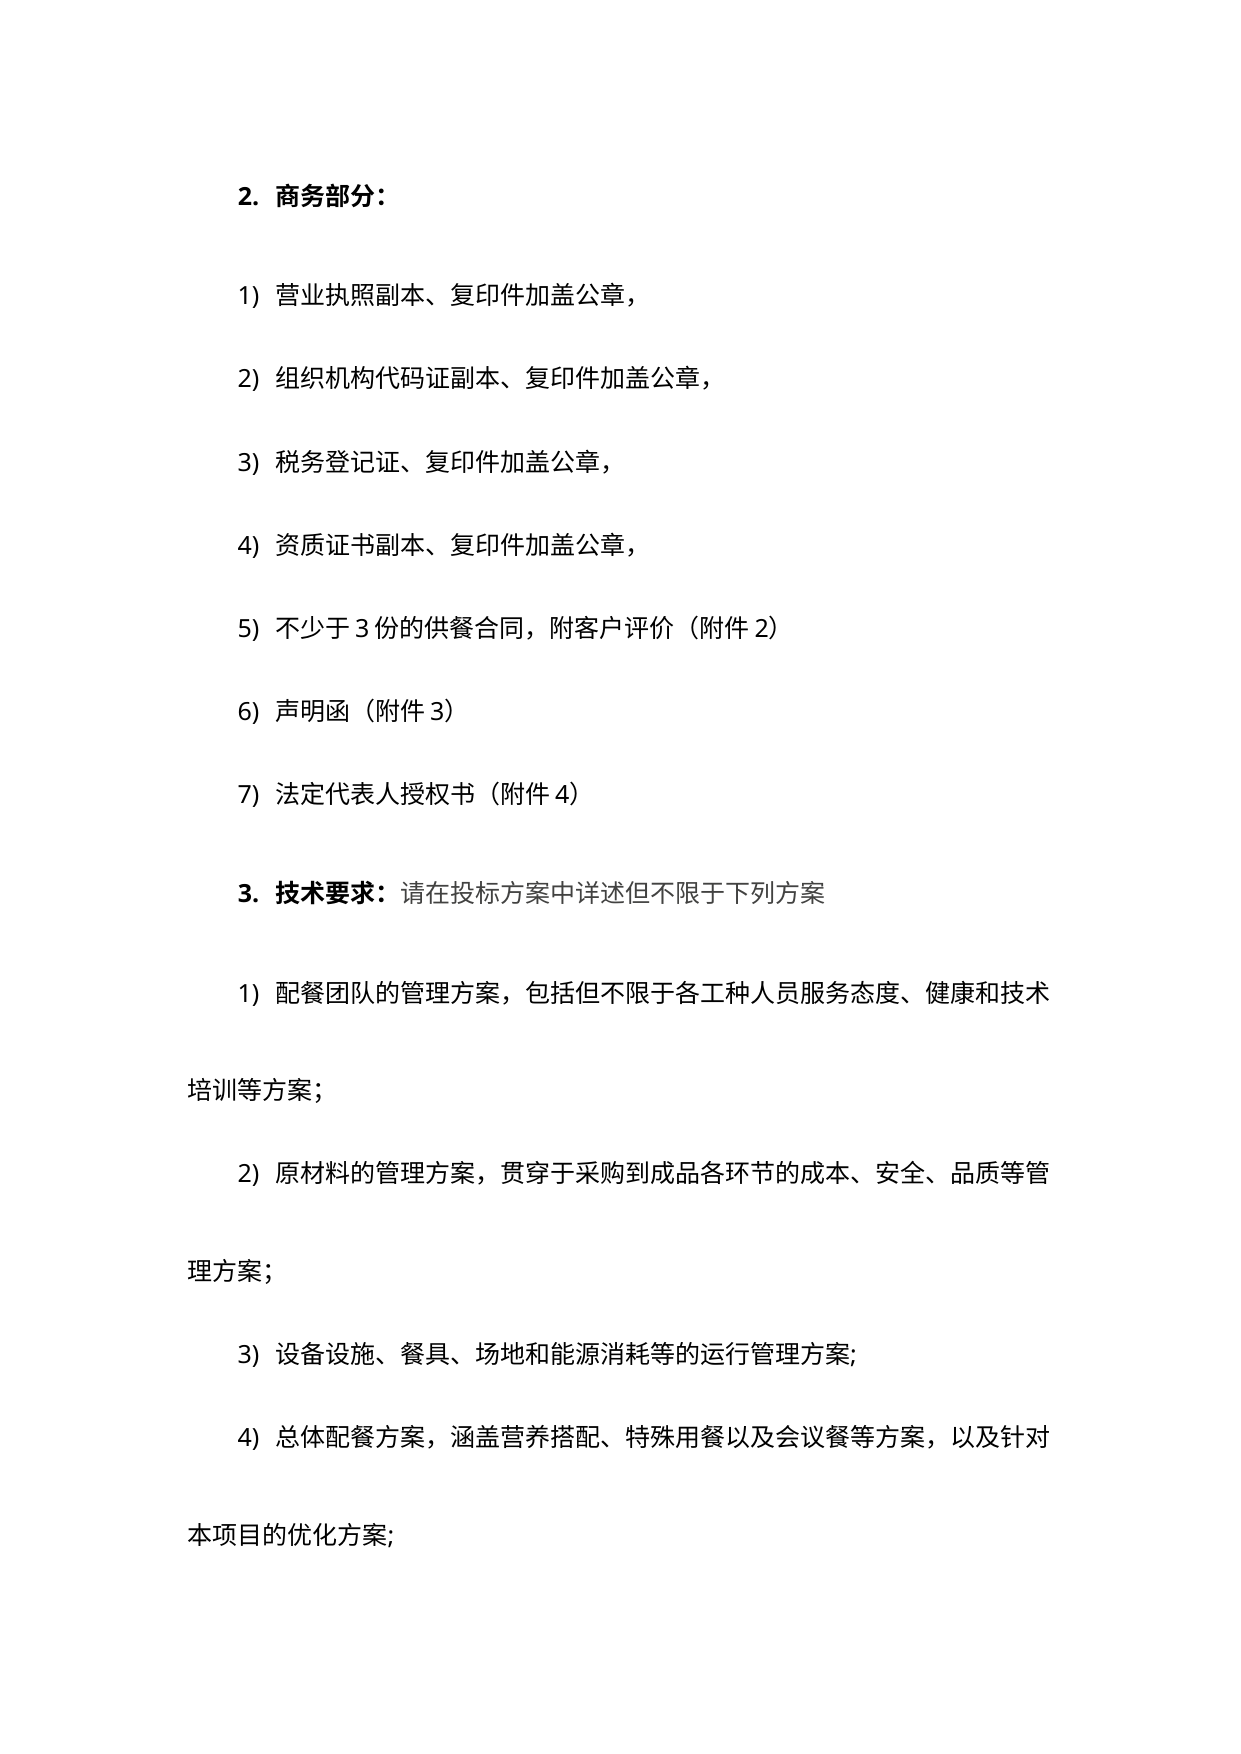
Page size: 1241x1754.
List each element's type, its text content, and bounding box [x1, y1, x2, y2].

list 原材料的管理方案，贯穿于采购到成品各环节的成本、安全、品质等管理方案； [187, 1139, 1053, 1302]
list 商务部分： [187, 162, 1053, 227]
list 技术要求：请在投标方案中详述但不限于下列方案 [187, 859, 1053, 924]
list 营业执照副本、复印件加盖公章， [187, 261, 1053, 326]
list 配餐团队的管理方案，包括但不限于各工种人员服务态度、健康和技术培训等方案； [187, 959, 1053, 1121]
list 法定代表人授权书（附件4） [187, 760, 1053, 825]
list 不少于3份的供餐合同，附客户评价（附件2） [187, 594, 1053, 659]
list 资质证书副本、复印件加盖公章， [187, 511, 1053, 576]
list 设备设施、餐具、场地和能源消耗等的运行管理方案; [187, 1320, 1053, 1385]
list 组织机构代码证副本、复印件加盖公章， [187, 344, 1053, 409]
list 声明函（附件3） [187, 677, 1053, 742]
list 税务登记证、复印件加盖公章， [187, 428, 1053, 493]
list 总体配餐方案，涵盖营养搭配、特殊用餐以及会议餐等方案，以及针对本项目的优化方案; [187, 1403, 1053, 1566]
